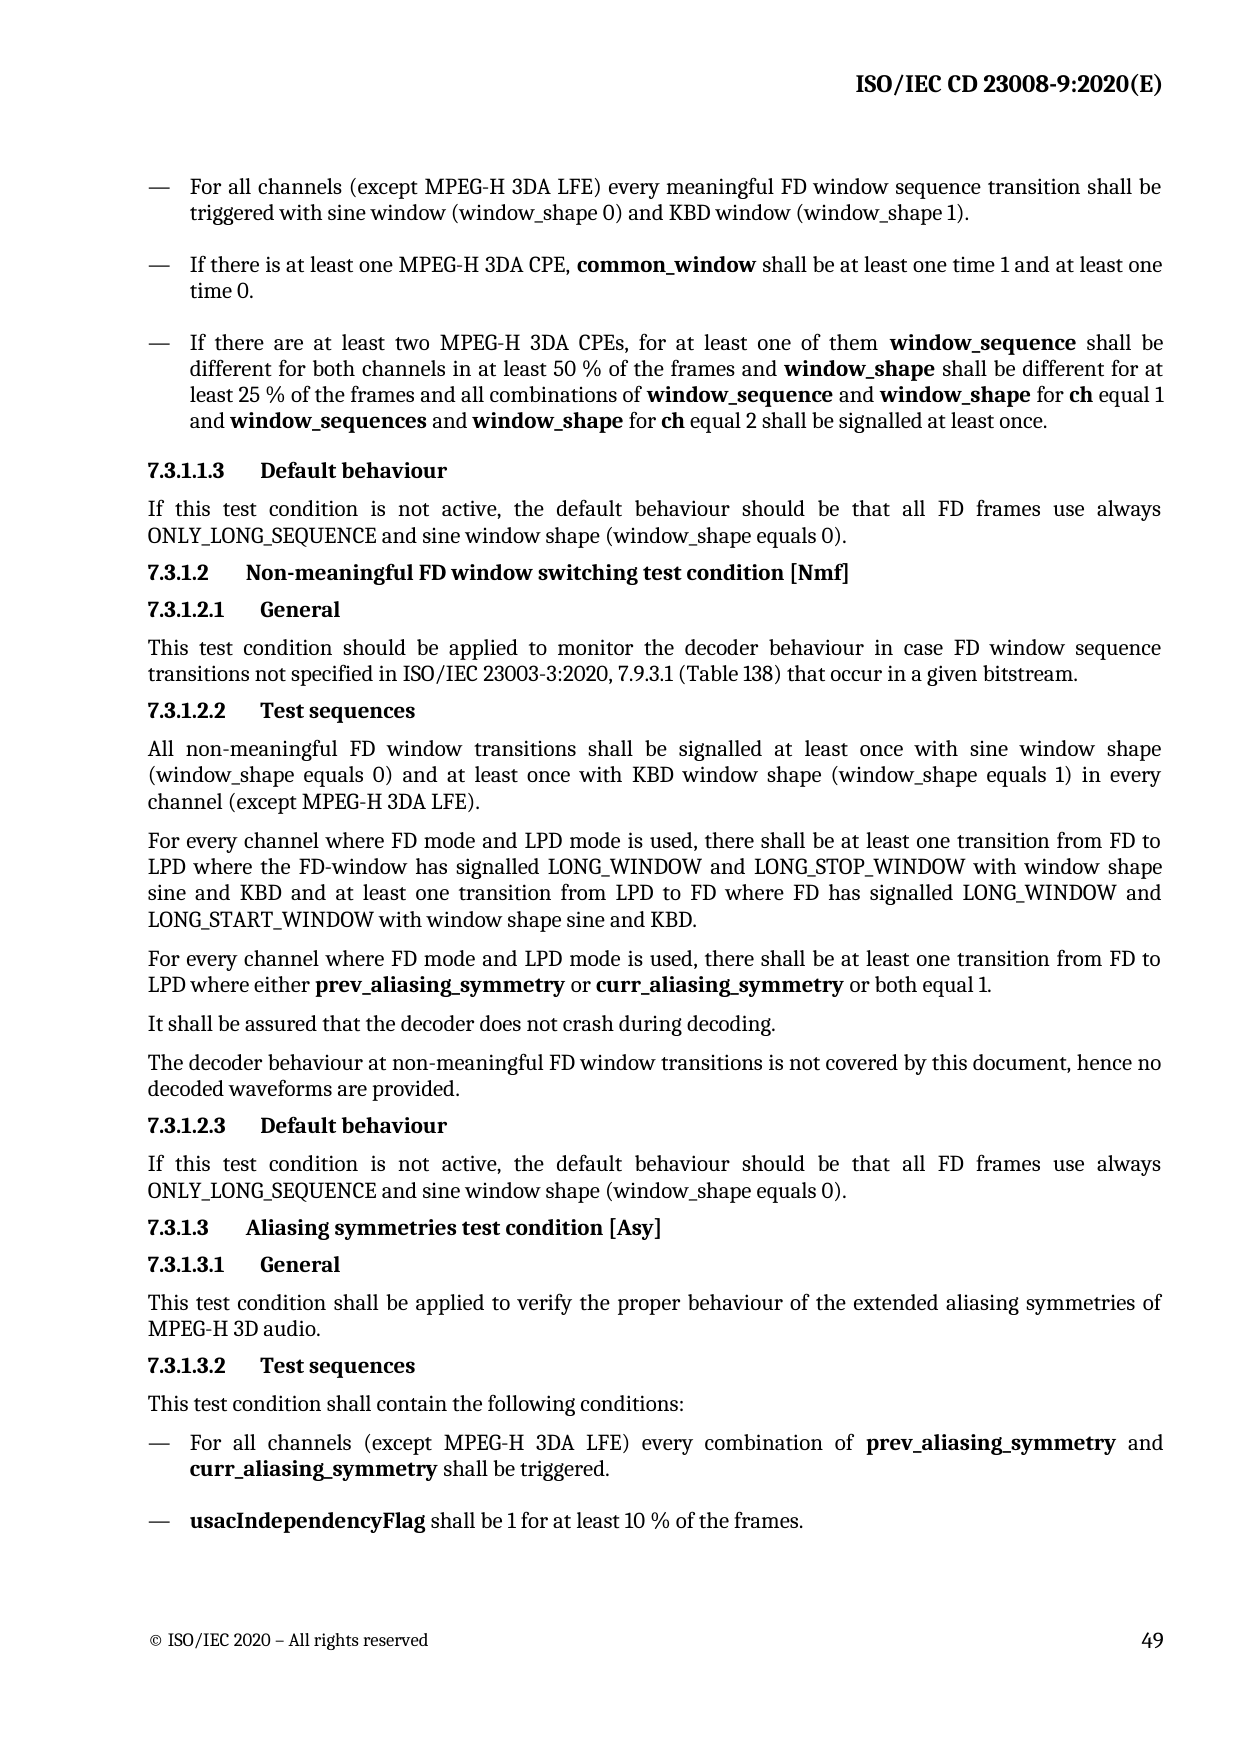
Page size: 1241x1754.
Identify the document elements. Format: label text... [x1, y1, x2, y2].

subtitle Test sequences [148, 1354, 1163, 1378]
subtitle Aliasing symmetries test condition [Asy] [148, 1216, 1163, 1240]
subtitle Default behaviour [148, 1115, 1163, 1139]
list — If there is at least one MPEG-H 3DA CPE, common_window shall be at least one time 1 and at least one time 0. [148, 252, 1163, 304]
text This test condition should be applied to monitor the decoder behaviour in case FD window sequence transitions not specified in ISO/IEC 23003-3:2020, 7.9.3.1 (Table 138) that occur in a given bitstream. [148, 634, 1163, 687]
subtitle Non-meaningful FD window switching test condition [Nmf] [148, 561, 1163, 585]
text If this test condition is not active, the default behaviour should be that all FD frames use always ONLY_LONG_SEQUENCE and sine window shape (window_shape equals 0). [148, 496, 1163, 549]
text It shall be assured that the decoder does not crash during decoding. [148, 1011, 1163, 1037]
subtitle General [148, 1253, 1163, 1277]
list — usacIndependencyFlag shall be 1 for at least 10 % of the frames. [148, 1507, 1163, 1534]
text This test condition shall be applied to verify the proper behaviour of the extended aliasing symmetries of MPEG-H 3D audio. [148, 1289, 1163, 1342]
text This test condition shall contain the following conditions: [148, 1391, 1163, 1417]
list — For all channels (except MPEG-H 3DA LFE) every meaningful FD window sequence transition shall be triggered with sine window (window_shape 0) and KBD window (window_shape 1). [148, 174, 1163, 227]
text If this test condition is not active, the default behaviour should be that all FD frames use always ONLY_LONG_SEQUENCE and sine window shape (window_shape equals 0). [148, 1151, 1163, 1204]
subtitle General [148, 598, 1163, 622]
subtitle Test sequences [148, 699, 1163, 723]
list — For all channels (except MPEG-H 3DA LFE) every combination of prev_aliasing_symmetry and curr_aliasing_symmetry shall be triggered. [148, 1430, 1163, 1482]
text The decoder behaviour at non-meaningful FD window transitions is not covered by this document, hence no decoded waveforms are provided. [148, 1049, 1163, 1102]
text For every channel where FD mode and LPD mode is used, there shall be at least one transition from FD to LPD where either prev_aliasing_symmetry or curr_aliasing_symmetry or both equal 1. [148, 945, 1163, 998]
text All non-meaningful FD window transitions shall be signalled at least once with sine window shape (window_shape equals 0) and at least once with KBD window shape (window_shape equals 1) in every channel (except MPEG-H 3DA LFE). [148, 736, 1163, 815]
text For every channel where FD mode and LPD mode is used, there shall be at least one transition from FD to LPD where the FD-window has signalled LONG_WINDOW and LONG_STOP_WINDOW with window shape sine and KBD and at least one transition from LPD to FD where FD has signalled LONG_WINDOW and LONG_START_WINDOW with window shape sine and KBD. [148, 827, 1163, 933]
subtitle Default behaviour [148, 460, 1163, 484]
list — If there are at least two MPEG-H 3DA CPEs, for at least one of them window_sequence shall be different for both channels in at least 50 % of the frames and window_shape shall be different for at least 25 % of the frames and all combinations of window_sequence and window_shape for ch equal 1 and window_sequences and window_shape for ch equal 2 shall be signalled at least once. [148, 329, 1163, 435]
